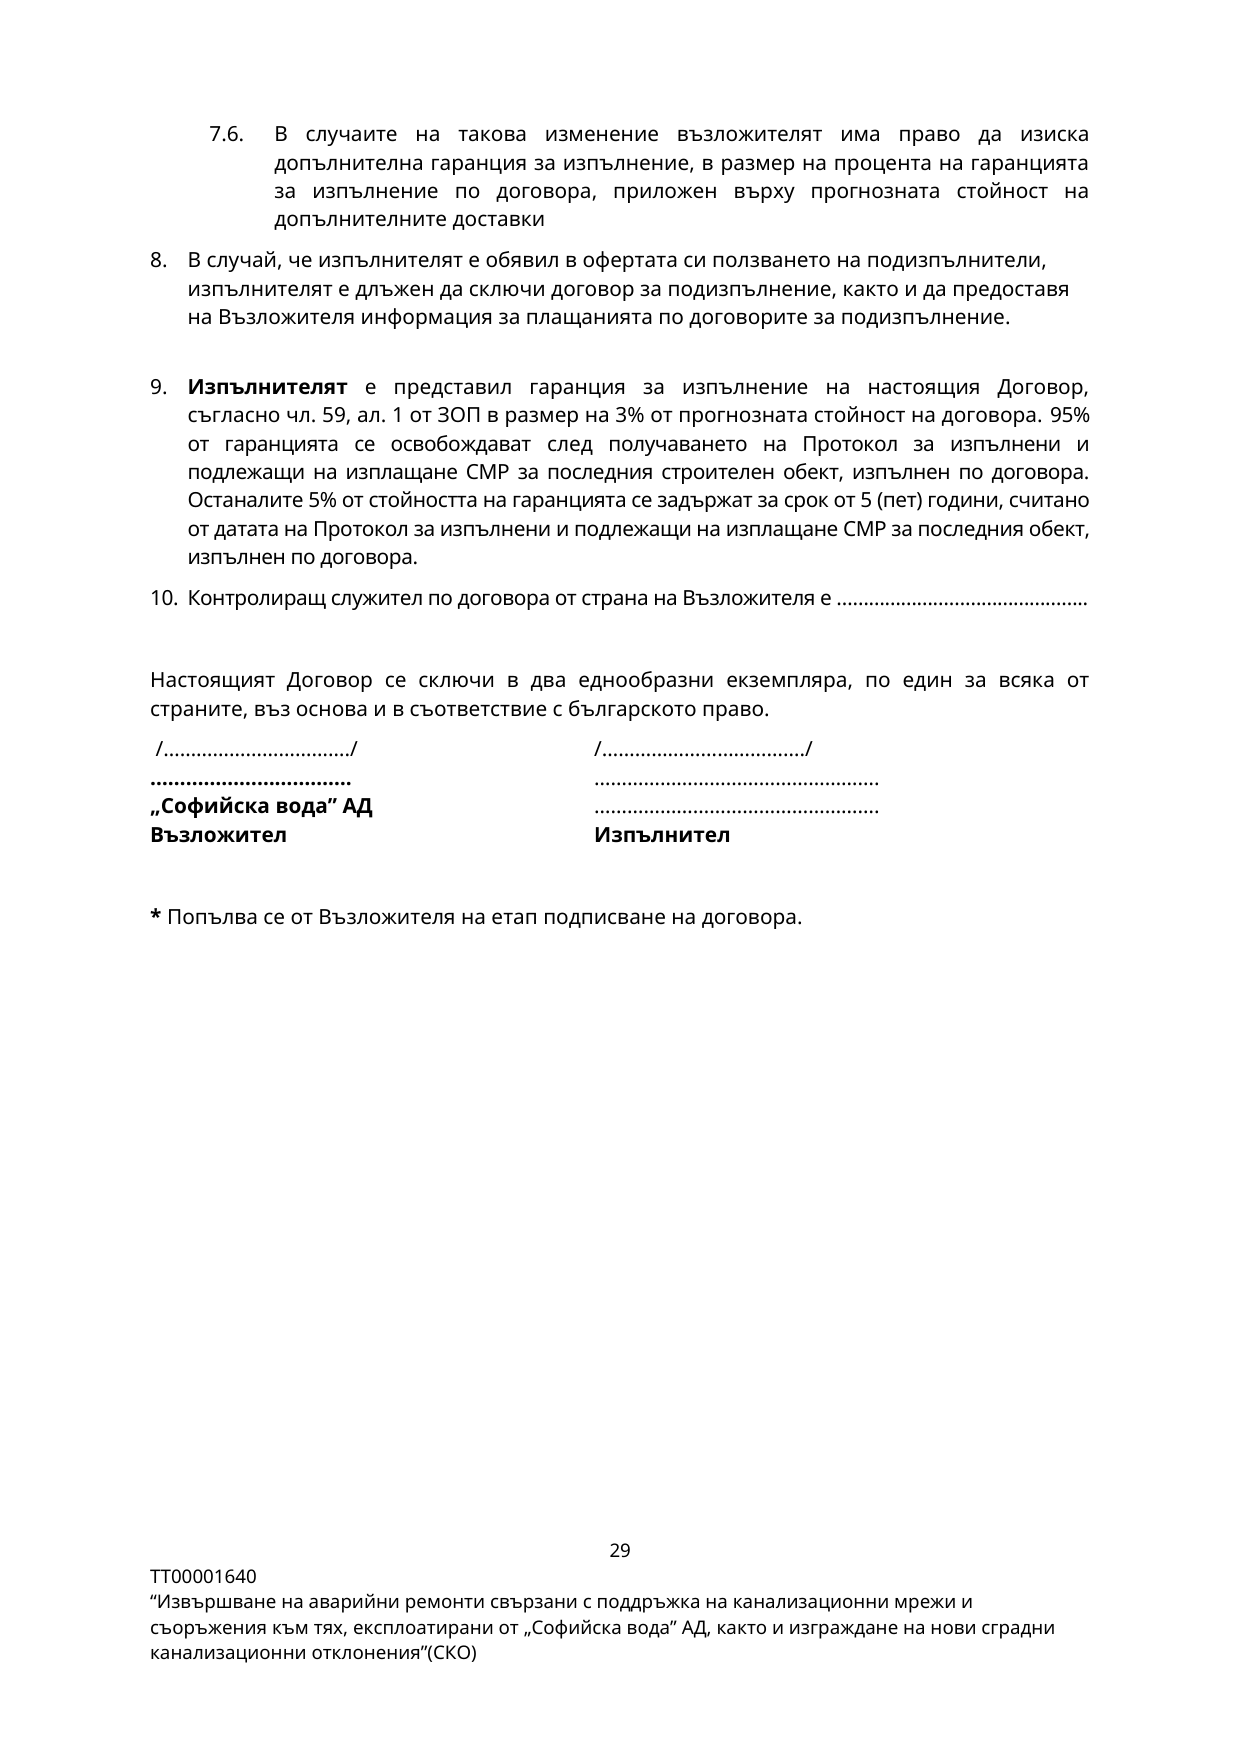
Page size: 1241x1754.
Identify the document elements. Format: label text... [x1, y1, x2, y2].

text Настоящият Договор се сключи в два еднообразни екземпляра, по един за всяка от страните, въз основа и в съответствие с българското право. [150, 665, 1090, 722]
list Контролиращ служител по договора от страна на Възложителя е ……………………………………….. [150, 583, 1090, 612]
list В случай, че изпълнителят е обявил в офертата си ползването на подизпълнители, изпълнителят е длъжен да сключи договор за подизпълнение, както и да предоставя на Възложителя информация за плащанията по договорите за подизпълнение. [150, 246, 1090, 331]
table_header /……………………………./ ……………………………. „Софийска вода” АД Възложител [139, 735, 583, 848]
list В случаите на такова изменение възложителят има право да изиска допълнителна гаранция за изпълнение, в размер на процента на гаранцията за изпълнение по договора, приложен върху прогнозната стойност на допълнителните доставки [209, 119, 1090, 233]
table_header /………………………………./ ……………………………………………. ……………………………………………. Изпълнител [583, 735, 1026, 848]
list Изпълнителят е представил гаранция за изпълнение на настоящия Договор, съгласно чл. 59, ал. 1 от ЗОП в размер на 3% от прогнозната стойност на договора. 95% от гаранцията се освобождават след получаването на Протокол за изпълнени и подлежащи на изплащане СМР за последния строителен обект, изпълнен по договора. Останалите 5% от стойността на гаранцията се задържат за срок от 5 (пет) години, считано от датата на Протокол за изпълнени и подлежащи на изплащане СМР за последния обект, изпълнен по договора. [150, 372, 1090, 571]
text * Попълва се от Възложителя на етап подписване на договора. [150, 902, 1090, 930]
